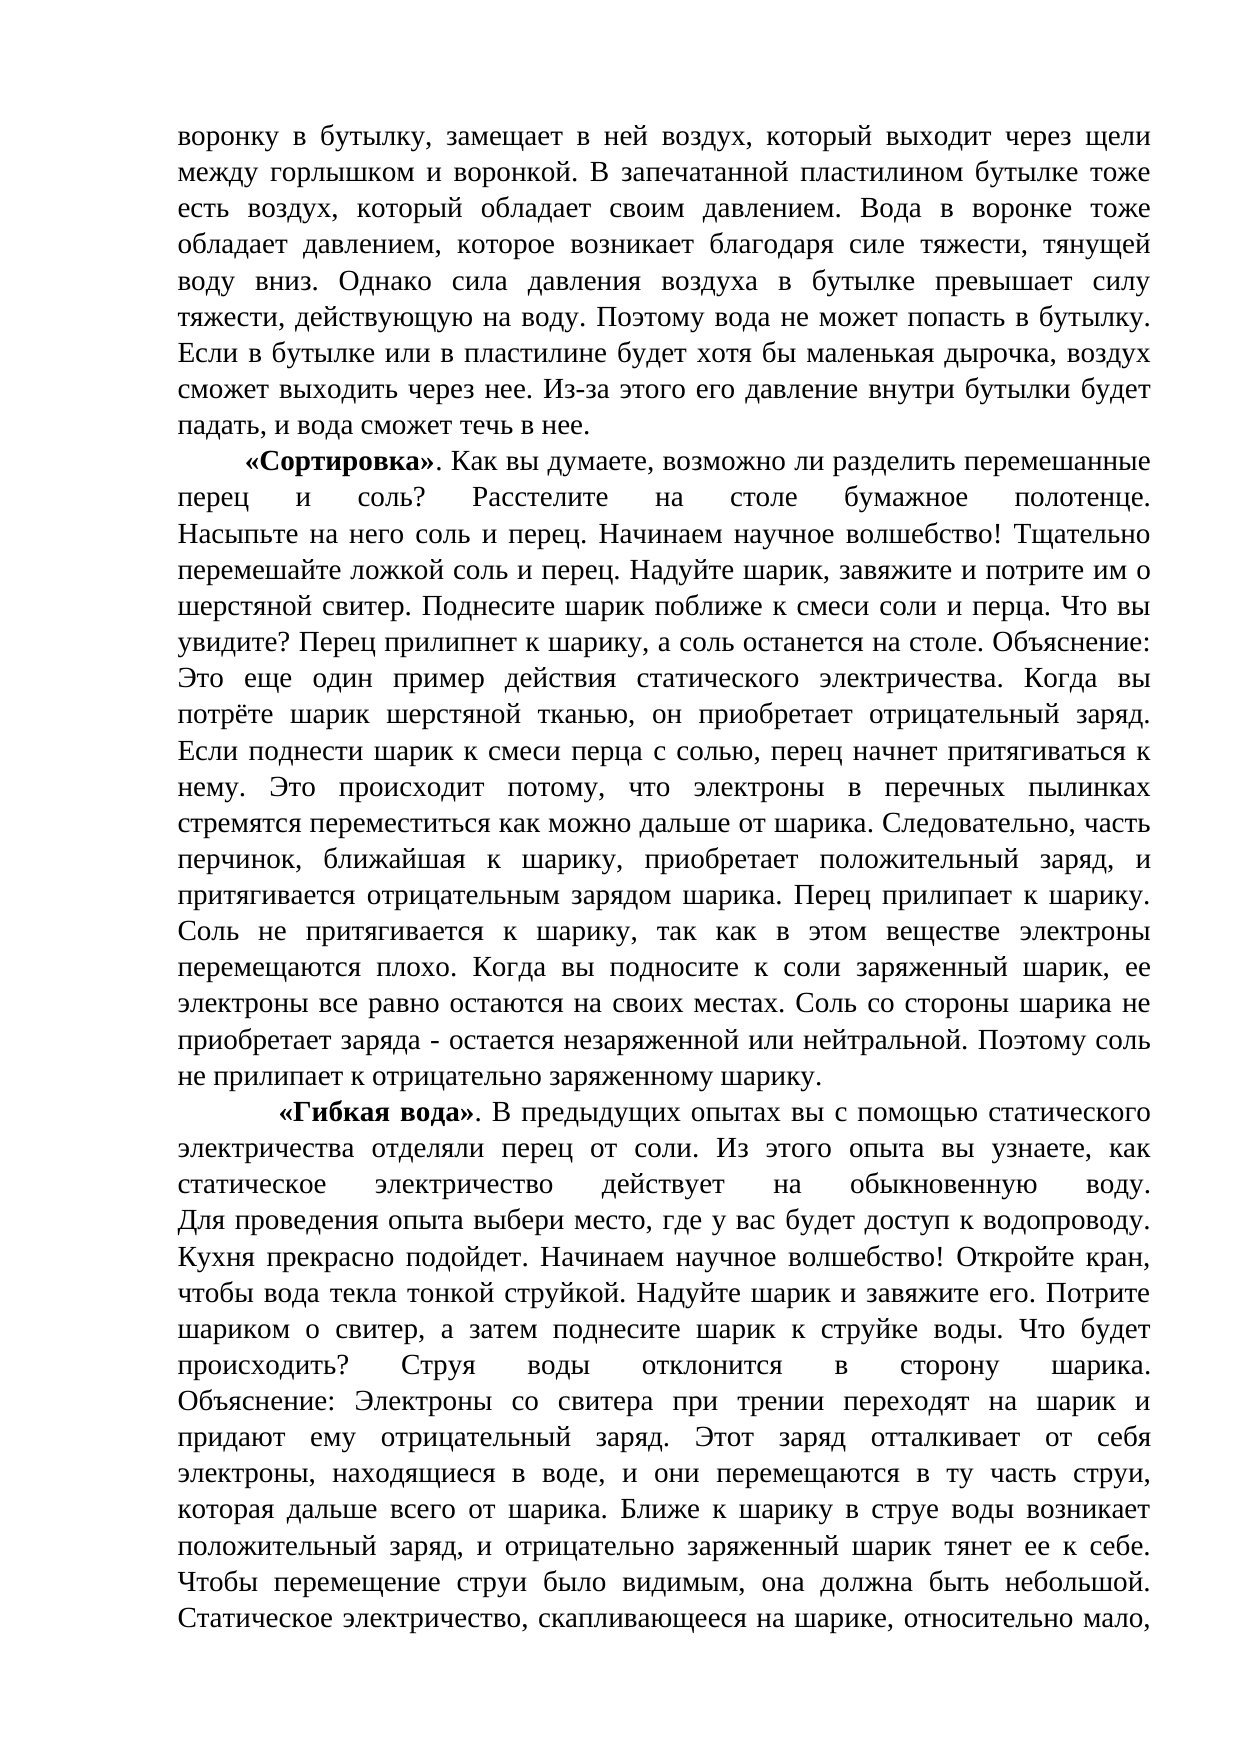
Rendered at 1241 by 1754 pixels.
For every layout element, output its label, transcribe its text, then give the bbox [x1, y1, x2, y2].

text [177, 118, 1152, 441]
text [177, 1094, 1152, 1634]
text «Сортировка». Как вы думаете, возможно ли разделить перемешанные перец и соль? Расстелите на столе бумажное полотенце. Насыпьте на него соль и перец. Начинаем научное волшебство! Тщательно перемешайте ложкой соль и перец. Надуйте шарик, завяжите и потрите им о шерстяной свитер. Поднесите шарик поближе к смеси соли и перца. Что вы увидите? Перец прилипнет к шарику, а соль останется на столе. Объяснение: Это еще один пример действия статического электричества. Когда вы потрёте шарик шерстяной тканью, он приобретает отрицательный заряд. Если поднести шарик к смеси перца с солью, перец начнет притягиваться к нему. Это происходит потому, что электроны в перечных пылинках стремятся переместиться как можно дальше от шарика. Следовательно, часть перчинок, ближайшая к шарику, приобретает положительный заряд, и притягивается отрицательным зарядом шарика. Перец прилипает к шарику. Соль не притягивается к шарику, так как в этом веществе электроны перемещаются плохо. Когда вы подносите к соли заряженный шарик, ее электроны все равно остаются на своих местах. Соль со стороны шарика не приобретает заряда - остается незаряженной или нейтральной. Поэтому соль не прилипает к отрицательно заряженному шарику. [177, 443, 1152, 1091]
